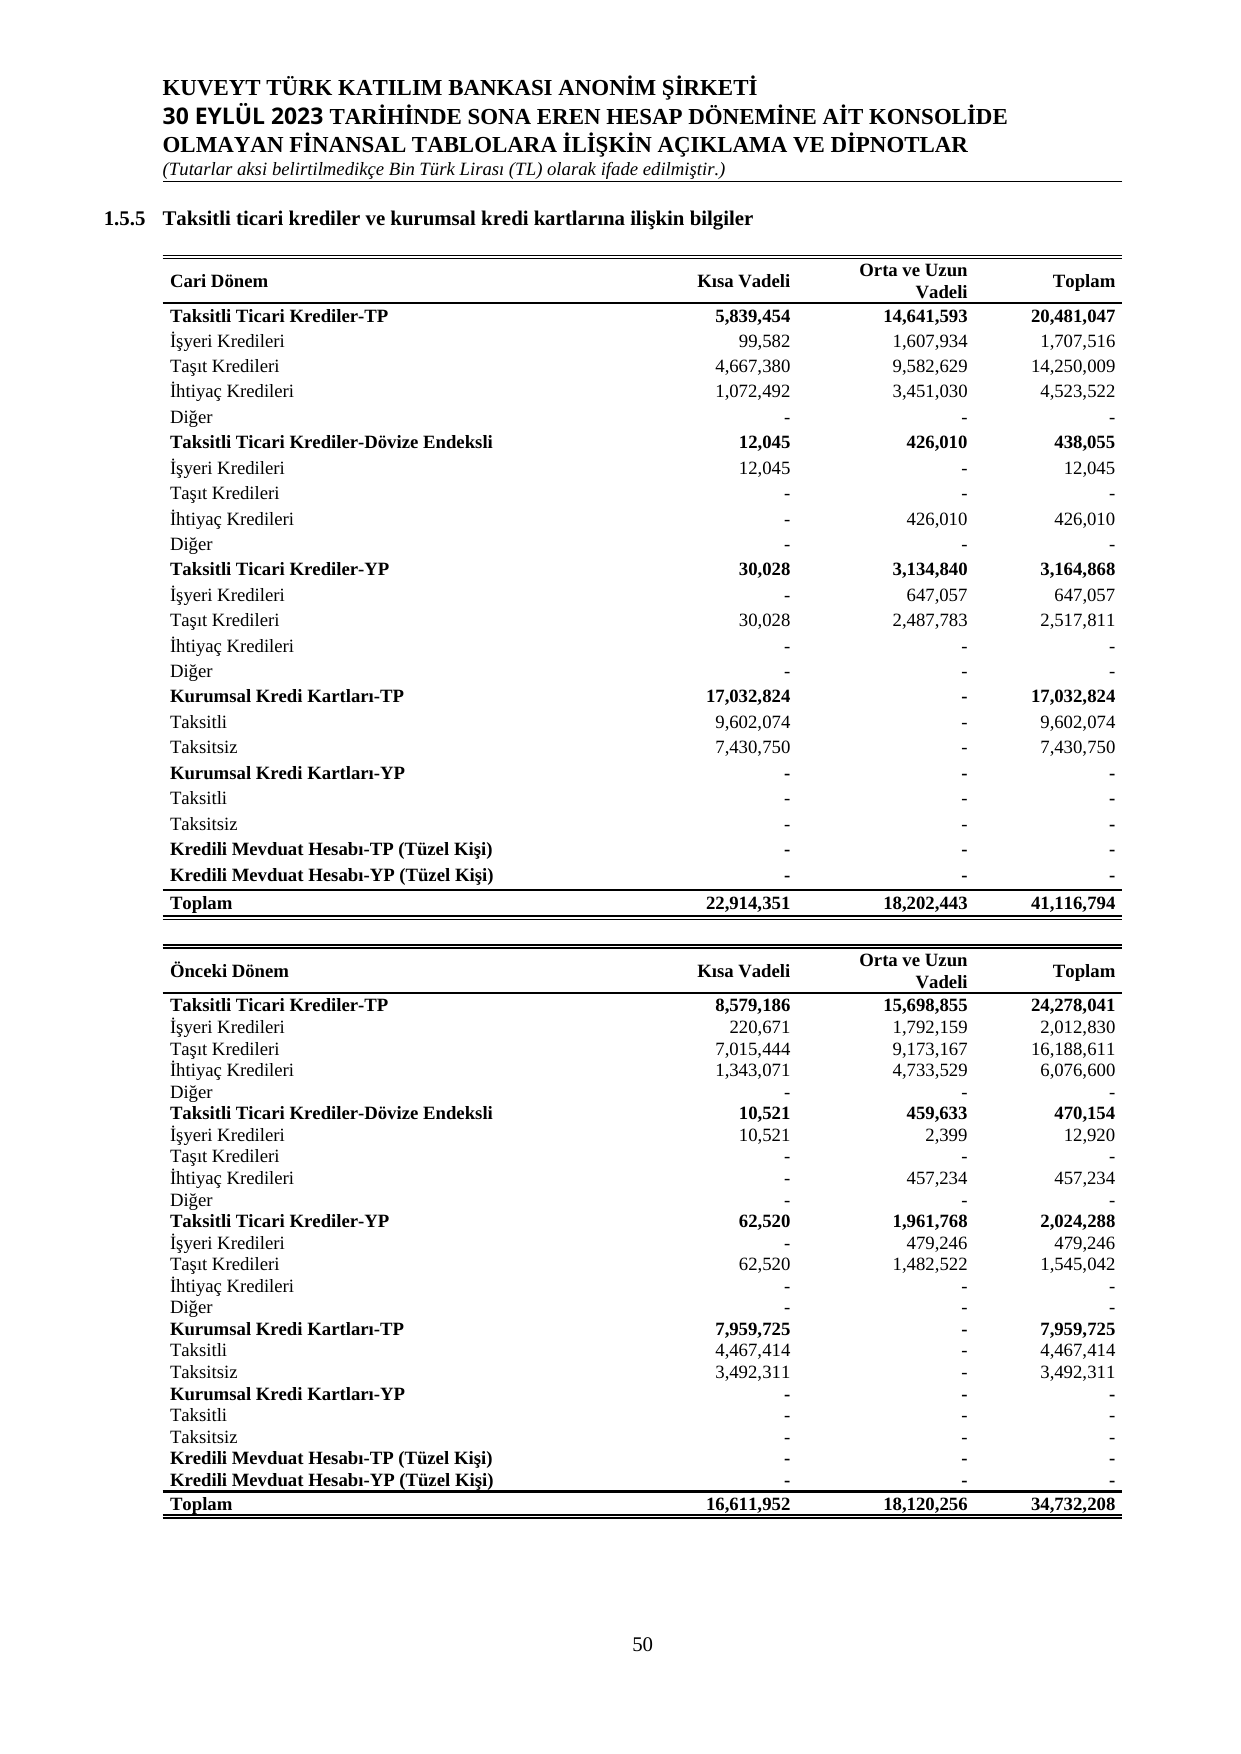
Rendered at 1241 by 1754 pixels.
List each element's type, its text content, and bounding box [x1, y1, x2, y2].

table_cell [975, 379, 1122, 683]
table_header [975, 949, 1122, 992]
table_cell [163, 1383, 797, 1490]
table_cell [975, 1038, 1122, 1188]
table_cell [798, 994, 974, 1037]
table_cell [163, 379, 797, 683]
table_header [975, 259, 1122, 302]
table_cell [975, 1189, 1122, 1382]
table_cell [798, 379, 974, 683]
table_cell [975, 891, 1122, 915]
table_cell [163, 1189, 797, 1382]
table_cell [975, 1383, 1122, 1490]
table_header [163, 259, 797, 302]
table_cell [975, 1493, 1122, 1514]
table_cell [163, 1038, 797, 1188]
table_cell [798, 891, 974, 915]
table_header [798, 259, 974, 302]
text 1.5.5 Taksitli ticari krediler ve kurumsal kredi kartlarına ilişkin bilgiler [103, 206, 1122, 230]
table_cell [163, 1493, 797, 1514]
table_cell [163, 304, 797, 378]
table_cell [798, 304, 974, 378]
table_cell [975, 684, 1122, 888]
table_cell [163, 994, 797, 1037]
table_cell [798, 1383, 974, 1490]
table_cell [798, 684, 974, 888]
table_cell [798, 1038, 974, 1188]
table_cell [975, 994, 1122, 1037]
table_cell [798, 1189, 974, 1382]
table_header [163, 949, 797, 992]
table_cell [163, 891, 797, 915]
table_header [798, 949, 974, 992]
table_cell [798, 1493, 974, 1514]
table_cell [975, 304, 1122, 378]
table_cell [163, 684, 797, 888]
